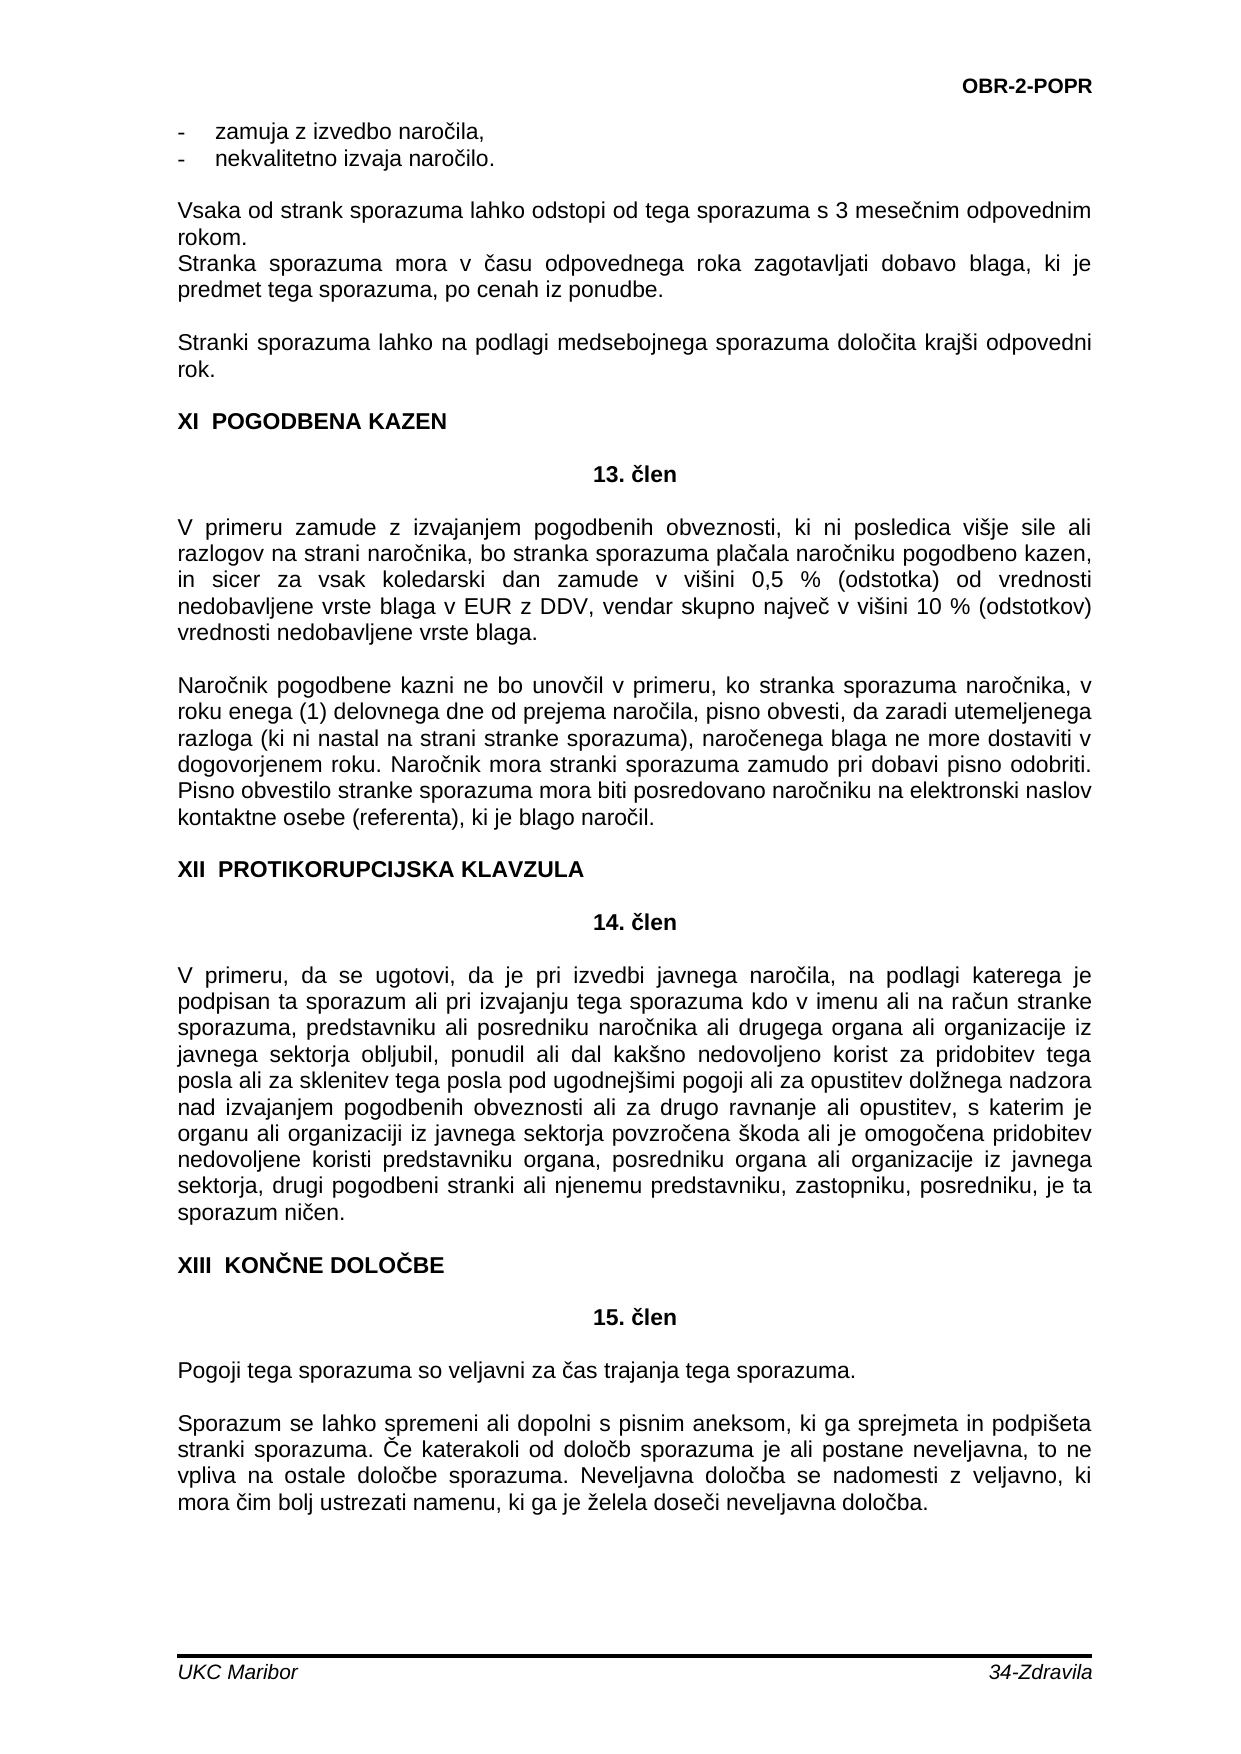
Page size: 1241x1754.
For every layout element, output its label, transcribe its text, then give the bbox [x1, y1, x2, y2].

text XIII KONČNE DOLOČBE [177, 1252, 1092, 1278]
text XII PROTIKORUPCIJSKA KLAVZULA [177, 856, 1092, 883]
text Stranki sporazuma lahko na podlagi medsebojnega sporazuma določita krajši odpovedni rok. [177, 329, 1092, 382]
list zamuja z izvedbo naročila, [177, 118, 1092, 144]
text 13. člen [177, 461, 1092, 487]
text 14. člen [177, 909, 1092, 935]
text XI POGODBENA KAZEN [177, 408, 1092, 434]
list nekvalitetno izvaja naročilo. [177, 144, 1092, 171]
text Stranka sporazuma mora v času odpovednega roka zagotavljati dobavo blaga, ki je predmet tega sporazuma, po cenah iz ponudbe. [177, 250, 1092, 303]
text Pogoji tega sporazuma so veljavni za čas trajanja tega sporazuma. [177, 1357, 1092, 1383]
text Sporazum se lahko spremeni ali dopolni s pisnim aneksom, ki ga sprejmeta in podpišeta stranki sporazuma. Če katerakoli od določb sporazuma je ali postane neveljavna, to ne vpliva na ostale določbe sporazuma. Neveljavna določba se nadomesti z veljavno, ki mora čim bolj ustrezati namenu, ki ga je želela doseči neveljavna določba. [177, 1410, 1092, 1515]
text 15. člen [177, 1304, 1092, 1331]
text Naročnik pogodbene kazni ne bo unovčil v primeru, ko stranka sporazuma naročnika, v roku enega (1) delovnega dne od prejema naročila, pisno obvesti, da zaradi utemeljenega razloga (ki ni nastal na strani stranke sporazuma), naročenega blaga ne more dostaviti v dogovorjenem roku. Naročnik mora stranki sporazuma zamudo pri dobavi pisno odobriti. Pisno obvestilo stranke sporazuma mora biti posredovano naročniku na elektronski naslov kontaktne osebe (referenta), ki je blago naročil. [177, 672, 1092, 830]
text V primeru, da se ugotovi, da je pri izvedbi javnega naročila, na podlagi katerega je podpisan ta sporazum ali pri izvajanju tega sporazuma kdo v imenu ali na račun stranke sporazuma, predstavniku ali posredniku naročnika ali drugega organa ali organizacije iz javnega sektorja obljubil, ponudil ali dal kakšno nedovoljeno korist za pridobitev tega posla ali za sklenitev tega posla pod ugodnejšimi pogoji ali za opustitev dolžnega nadzora nad izvajanjem pogodbenih obveznosti ali za drugo ravnanje ali opustitev, s katerim je organu ali organizaciji iz javnega sektorja povzročena škoda ali je omogočena pridobitev nedovoljene koristi predstavniku organa, posredniku organa ali organizacije iz javnega sektorja, drugi pogodbeni stranki ali njenemu predstavniku, zastopniku, posredniku, je ta sporazum ničen. [177, 962, 1092, 1225]
list V primeru zamude z izvajanjem pogodbenih obveznosti, ki ni posledica višje sile ali razlogov na strani naročnika, bo stranka sporazuma plačala naročniku pogodbeno kazen, in sicer za vsak koledarski dan zamude v višini 0,5 % (odstotka) od vrednosti nedobavljene vrste blaga v EUR z DDV, vendar skupno največ v višini 10 % (odstotkov) vrednosti nedobavljene vrste blaga. [177, 514, 1092, 645]
text Vsaka od strank sporazuma lahko odstopi od tega sporazuma s 3 mesečnim odpovednim rokom. [177, 197, 1092, 250]
